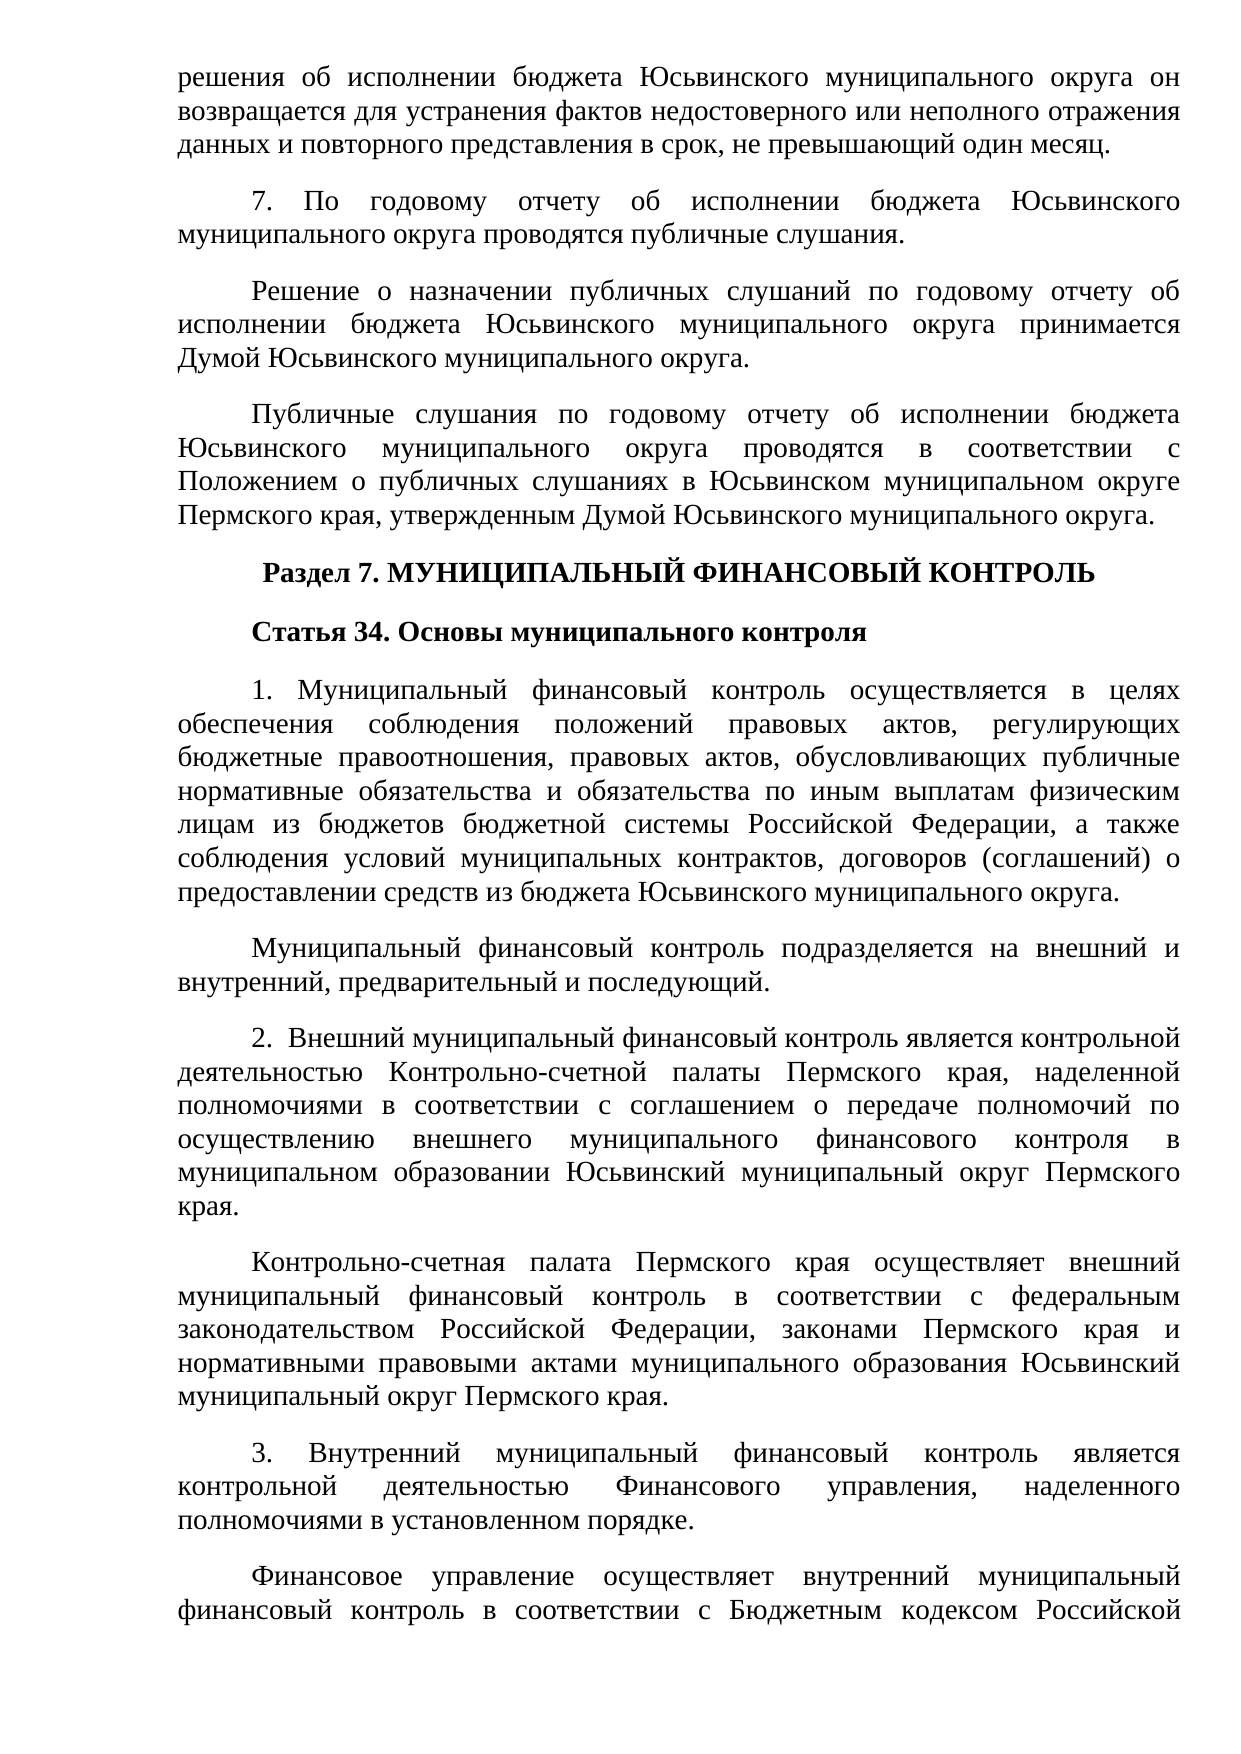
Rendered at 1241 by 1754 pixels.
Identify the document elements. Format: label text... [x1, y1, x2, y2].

text Решение о назначении публичных слушаний по годовому отчету об исполнении бюджета Юсьвинского муниципального округа принимается Думой Юсьвинского муниципального округа. [177, 273, 1181, 373]
text Муниципальный финансовый контроль подразделяется на внешний и внутренний, предварительный и последующий. [177, 930, 1181, 997]
title Раздел 7. МУНИЦИПАЛЬНЫЙ ФИНАНСОВЫЙ КОНТРОЛЬ [177, 555, 1181, 589]
text Контрольно-счетная палата Пермского края осуществляет внешний муниципальный финансовый контроль в соответствии с федеральным законодательством Российской Федерации, законами Пермского края и нормативными правовыми актами муниципального образования Юсьвинский муниципальный округ Пермского края. [177, 1244, 1181, 1412]
text 3. Внутренний муниципальный финансовый контроль является контрольной деятельностью Финансового управления, наделенного полномочиями в установленном порядке. [177, 1435, 1181, 1536]
title Статья 34. Основы муниципального контроля [177, 614, 1181, 647]
text 7. По годовому отчету об исполнении бюджета Юсьвинского муниципального округа проводятся публичные слушания. [177, 183, 1181, 250]
text Публичные слушания по годовому отчету об исполнении бюджета Юсьвинского муниципального округа проводятся в соответствии с Положением о публичных слушаниях в Юсьвинском муниципальном округе Пермского края, утвержденным Думой Юсьвинского муниципального округа. [177, 396, 1181, 530]
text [177, 1558, 1181, 1626]
text 2. Внешний муниципальный финансовый контроль является контрольной деятельностью Контрольно-счетной палаты Пермского края, наделенной полномочиями в соответствии с соглашением о передаче полномочий по осуществлению внешнего муниципального финансового контроля в муниципальном образовании Юсьвинский муниципальный округ Пермского края. [177, 1020, 1181, 1221]
text 1. Муниципальный финансовый контроль осуществляется в целях обеспечения соблюдения положений правовых актов, регулирующих бюджетные правоотношения, правовых актов, обусловливающих публичные нормативные обязательства и обязательства по иным выплатам физическим лицам из бюджетов бюджетной системы Российской Федерации, а также соблюдения условий муниципальных контрактов, договоров (соглашений) о предоставлении средств из бюджета Юсьвинского муниципального округа. [177, 672, 1181, 907]
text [177, 59, 1181, 160]
